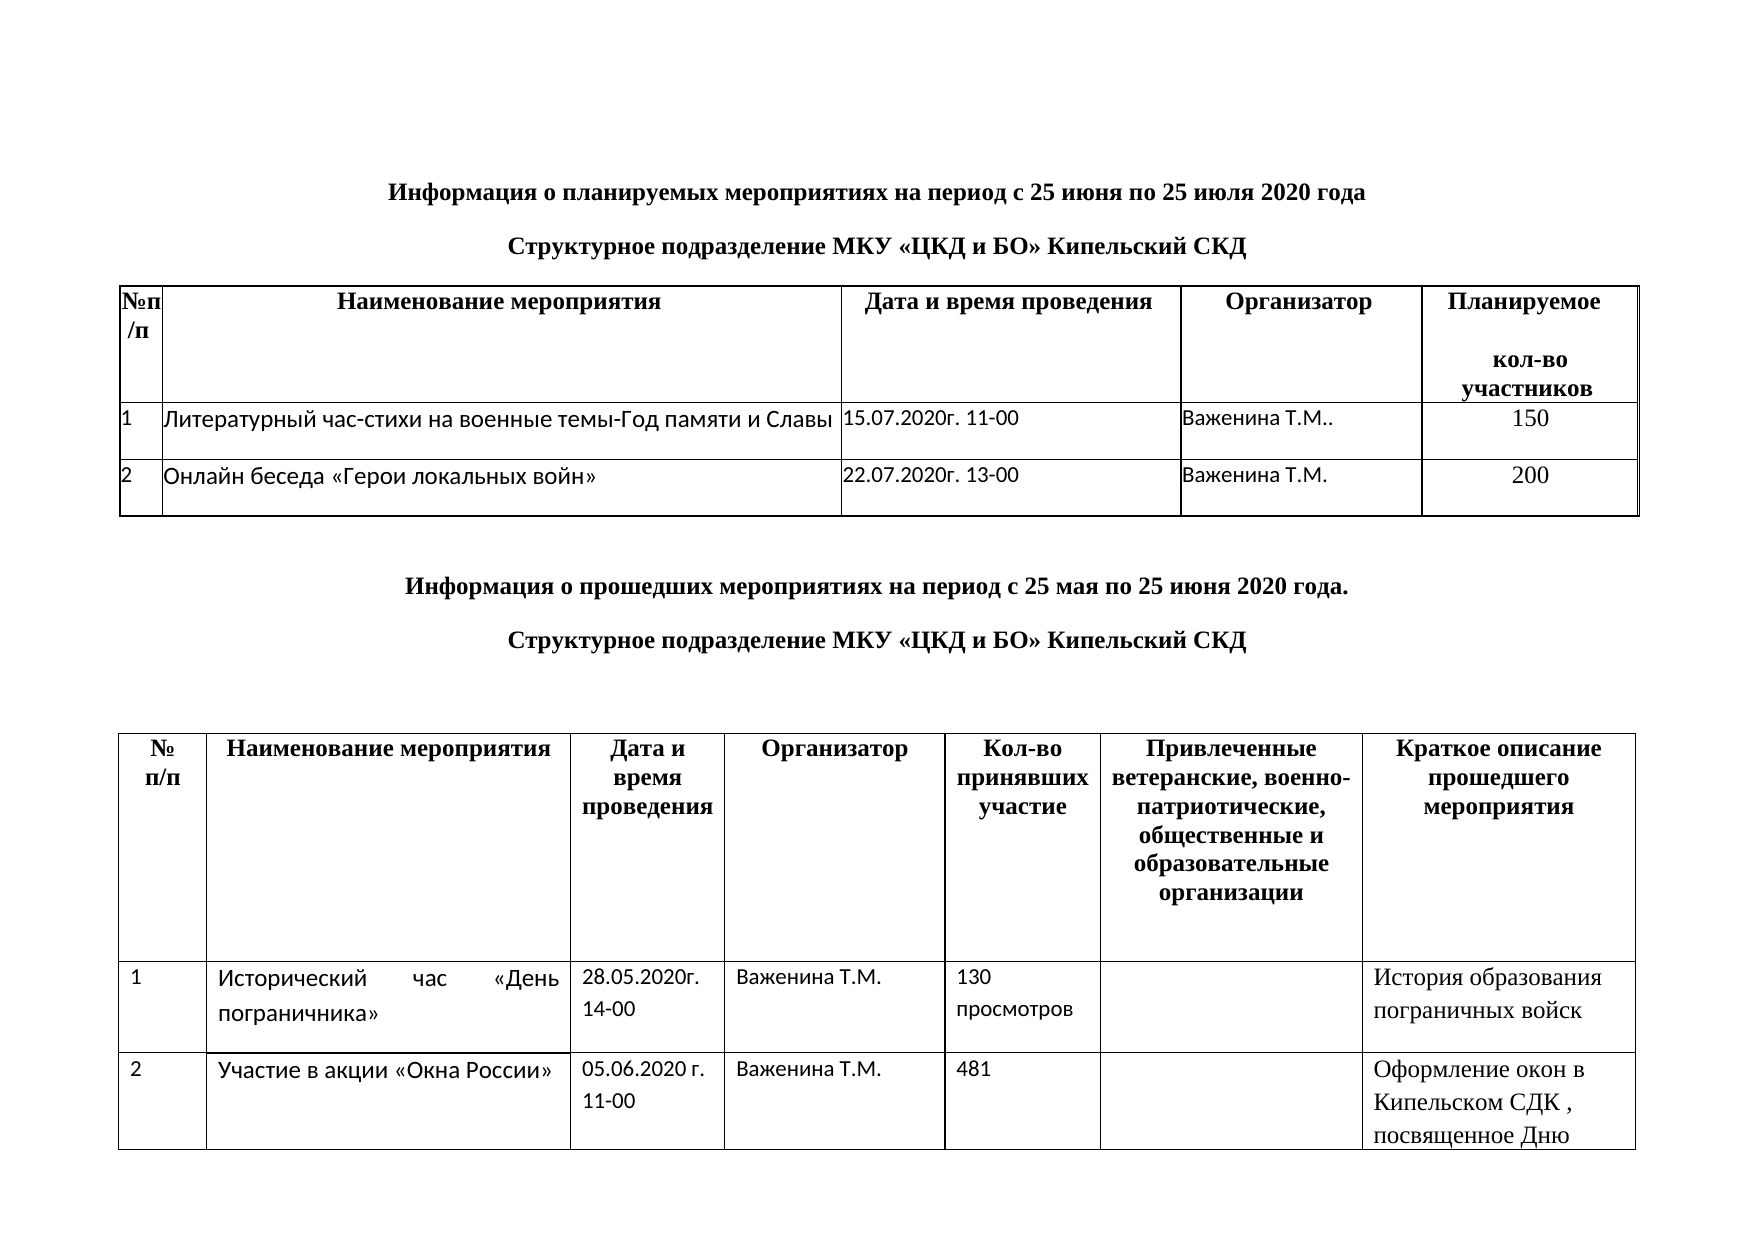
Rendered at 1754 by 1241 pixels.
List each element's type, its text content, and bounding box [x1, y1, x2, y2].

table_cell 2 [119, 1053, 206, 1149]
table_header Дата и время проведения [842, 287, 1180, 402]
table_cell 05.06.2020 г. 11-00 [571, 1053, 724, 1149]
table_cell 130 просмотров [946, 962, 1100, 1052]
text Структурное подразделение МКУ «ЦКД и БО» Кипельский СКД [118, 625, 1636, 653]
text Структурное подразделение МКУ «ЦКД и БО» Кипельский СКД [118, 231, 1636, 260]
table_cell 200 [1423, 460, 1637, 515]
table_cell [1101, 1053, 1362, 1149]
table_header Планируемое кол-во участников [1423, 287, 1637, 402]
table_cell [1101, 962, 1362, 1052]
table_header Организатор [725, 734, 944, 961]
table_cell 1 [121, 403, 162, 459]
table_cell 2 [121, 460, 162, 515]
table_cell Важенина Т.М. [725, 962, 944, 1052]
table_cell Важенина Т.М. [1182, 460, 1421, 515]
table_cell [1363, 1053, 1635, 1149]
table_header Привлеченные ветеранские, военно-патриотические, общественные и образовательные организации [1101, 734, 1362, 961]
table_header Наименование мероприятия [163, 287, 841, 402]
table_cell 22.07.2020г. 13-00 [842, 460, 1180, 515]
table_header Наименование мероприятия [207, 734, 570, 961]
table_cell 1 [119, 962, 206, 1052]
table_header Кол-во принявших участие [946, 734, 1100, 961]
table_cell 15.07.2020г. 11-00 [842, 403, 1180, 459]
table_header Краткое описание прошедшего мероприятия [1363, 734, 1635, 961]
table_cell Литературный час-стихи на военные темы-Год памяти и Славы [163, 403, 841, 459]
table_header Организатор [1182, 287, 1421, 402]
table_cell История образования пограничных войск [1363, 962, 1635, 1052]
text Информация о прошедших мероприятиях на период с 25 мая по 25 июня 2020 года. [118, 571, 1636, 599]
table_cell Важенина Т.М. [725, 1053, 944, 1149]
table_cell Онлайн беседа «Герои локальных войн» [163, 460, 841, 515]
table_cell 28.05.2020г. 14-00 [571, 962, 724, 1052]
table_header Дата и время проведения [571, 734, 724, 961]
table_header № п/п [119, 734, 206, 961]
table_cell 481 [946, 1053, 1100, 1149]
table_cell Исторический час «День пограничника» [207, 962, 570, 1052]
text Информация о планируемых мероприятиях на период с 25 июня по 25 июля 2020 года [118, 177, 1636, 206]
table_cell Важенина Т.М.. [1182, 403, 1421, 459]
table_header №п/п [121, 287, 162, 402]
table_cell 150 [1423, 403, 1637, 459]
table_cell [207, 1054, 570, 1149]
